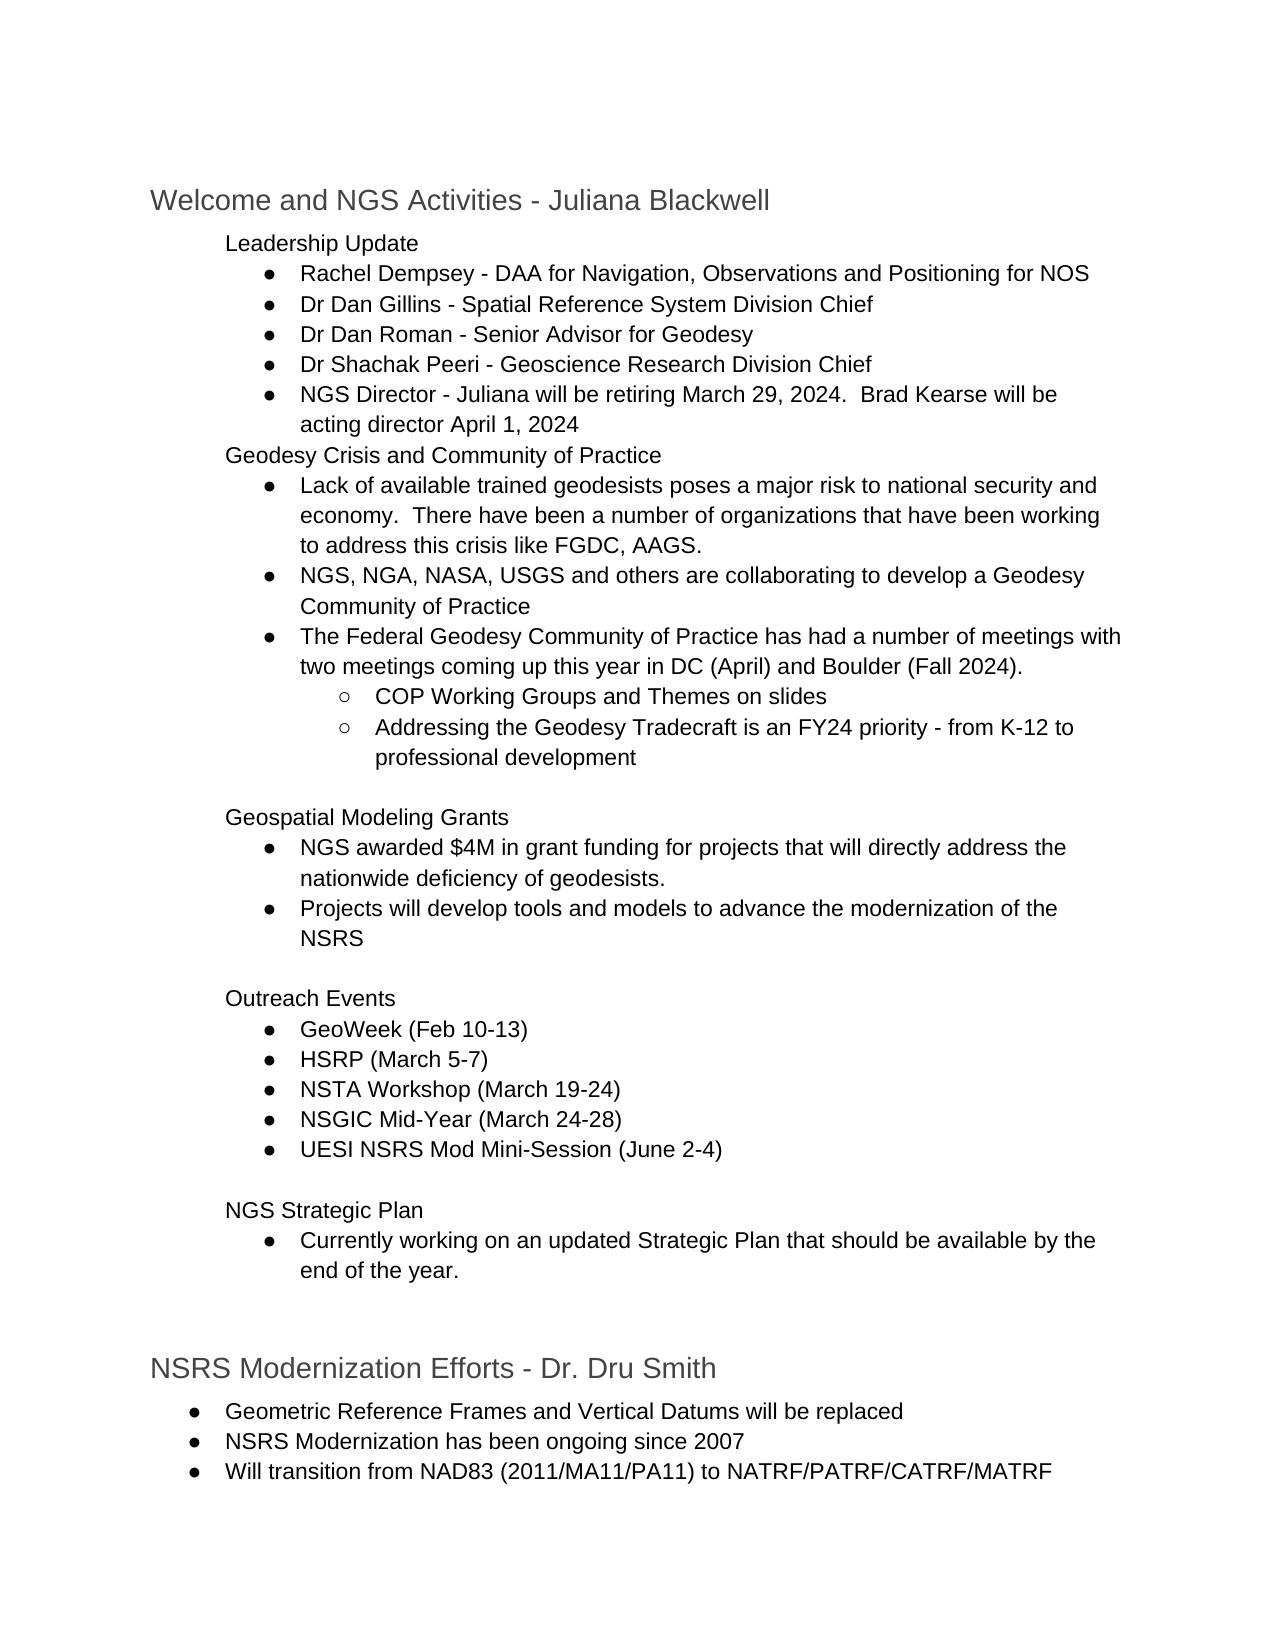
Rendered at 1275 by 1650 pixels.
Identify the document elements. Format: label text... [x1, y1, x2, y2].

list The Federal Geodesy Community of Practice has had a number of meetings with two meetings coming up this year in DC (April) and Boulder (Fall 2024). [262, 623, 1125, 679]
text Geodesy Crisis and Community of Practice [225, 442, 1125, 468]
list GeoWeek (Feb 10-13) [262, 1016, 1125, 1042]
list NGS, NGA, NASA, USGS and others are collaborating to develop a Geodesy Community of Practice [262, 562, 1125, 619]
list Addressing the Geodesy Tradecraft is an FY24 priority - from K-12 to professional development [337, 713, 1125, 770]
text Outreach Events [225, 985, 1125, 1012]
list Lack of available trained geodesists poses a major risk to national security and economy. There have been a number of organizations that have been working to address this crisis like FGDC, AAGS. [262, 472, 1125, 559]
list Geometric Reference Frames and Vertical Datums will be replaced [187, 1398, 1125, 1424]
list Will transition from NAD83 (2011/MA11/PA11) to NATRF/PATRF/CATRF/MATRF [187, 1458, 1125, 1485]
list HSRP (March 5-7) [262, 1046, 1125, 1072]
text Leadership Update [225, 230, 1125, 257]
subtitle NSRS Modernization Efforts - Dr. Dru Smith [150, 1351, 1125, 1384]
list Currently working on an updated Strategic Plan that should be available by the end of the year. [262, 1227, 1125, 1284]
list NSGIC Mid-Year (March 24-28) [262, 1106, 1125, 1133]
text Geospatial Modeling Grants [225, 804, 1125, 831]
list NGS awarded $4M in grant funding for projects that will directly address the nationwide deficiency of geodesists. [262, 834, 1125, 891]
list COP Working Groups and Themes on slides [337, 683, 1125, 710]
text NGS Strategic Plan [225, 1197, 1125, 1223]
list Rachel Dempsey - DAA for Navigation, Observations and Positioning for NOS [262, 260, 1125, 287]
subtitle Welcome and NGS Activities - Juliana Blackwell [150, 183, 1125, 217]
list NSRS Modernization has been ongoing since 2007 [187, 1428, 1125, 1454]
list UESI NSRS Mod Mini-Session (June 2-4) [262, 1136, 1125, 1163]
list Dr Shachak Peeri - Geoscience Research Division Chief [262, 351, 1125, 377]
list Dr Dan Gillins - Spatial Reference System Division Chief [262, 291, 1125, 317]
list NGS Director - Juliana will be retiring March 29, 2024. Brad Kearse will be acting director April 1, 2024 [262, 381, 1125, 438]
list Projects will develop tools and models to advance the modernization of the NSRS [262, 895, 1125, 951]
list NSTA Workshop (March 19-24) [262, 1076, 1125, 1102]
list Dr Dan Roman - Senior Advisor for Geodesy [262, 321, 1125, 347]
